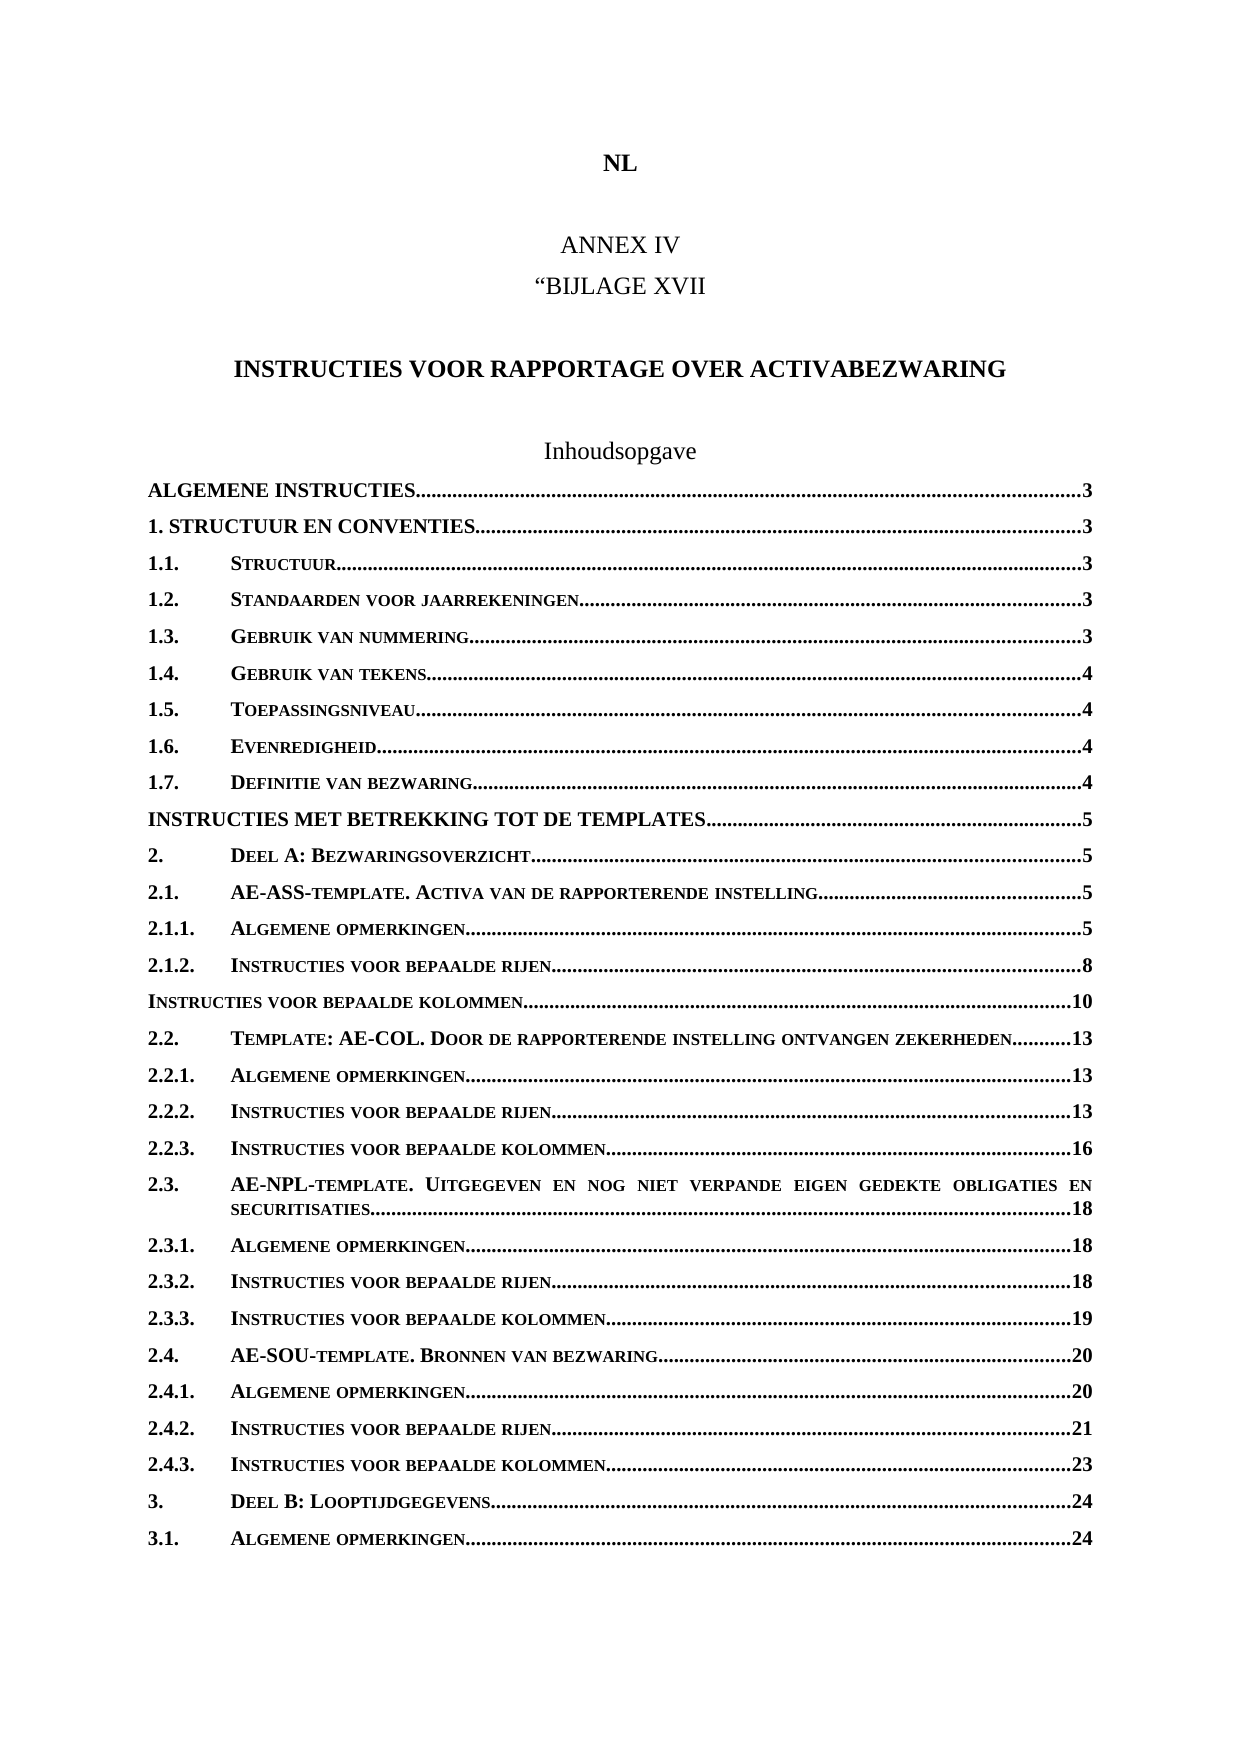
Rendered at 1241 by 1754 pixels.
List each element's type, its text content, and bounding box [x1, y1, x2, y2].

text 2.2.1. Algemene opmerkingen 13 [148, 1063, 1093, 1087]
text 1.3. Gebruik van nummering 3 [148, 624, 1093, 648]
text 1.7. Definitie van bezwaring 4 [148, 770, 1093, 794]
text 2.4. AE-SOU-template. Bronnen van bezwaring 20 [148, 1343, 1093, 1367]
text 1.2. Standaarden voor jaarrekeningen 3 [148, 587, 1093, 611]
text 1. STRUCTUUR EN CONVENTIES 3 [148, 514, 1093, 538]
text 2.3.1. Algemene opmerkingen 18 [148, 1233, 1093, 1257]
text 2.1. AE-ASS-template. Activa van de rapporterende instelling 5 [148, 880, 1093, 904]
text 2.1.1. Algemene opmerkingen 5 [148, 916, 1093, 940]
text 1.5. Toepassingsniveau 4 [148, 697, 1093, 721]
text 2.4.1. Algemene opmerkingen 20 [148, 1379, 1093, 1403]
text NL [148, 148, 1093, 176]
text 2.4.2. Instructies voor bepaalde rijen 21 [148, 1416, 1093, 1440]
text 1.1. Structuur 3 [148, 551, 1093, 575]
list Inhoudsopgave [148, 436, 1093, 465]
text “BIJLAGE XVII [148, 271, 1093, 300]
text 2.1.2. Instructies voor bepaalde rijen 8 [148, 953, 1093, 977]
text 2. Deel A: Bezwaringsoverzicht 5 [148, 843, 1093, 867]
text 3.1. Algemene opmerkingen 24 [148, 1525, 1093, 1549]
text 2.4.3. Instructies voor bepaalde kolommen 23 [148, 1452, 1093, 1476]
text 2.3. AE-NPL-template. Uitgegeven en nog niet verpande eigen gedekte obligaties en securitisaties 18 [148, 1172, 1093, 1220]
text 1.6. Evenredigheid 4 [148, 733, 1093, 758]
text ALGEMENE INSTRUCTIES 3 [148, 478, 1093, 502]
text ANNEX IV [148, 230, 1093, 259]
text Instructies voor bepaalde kolommen 10 [148, 989, 1093, 1013]
text 1.4. Gebruik van tekens 4 [148, 660, 1093, 684]
text 2.2.2. Instructies voor bepaalde rijen 13 [148, 1099, 1093, 1123]
text 3. Deel B: Looptijdgegevens 24 [148, 1489, 1093, 1513]
text INSTRUCTIES MET BETREKKING TOT DE TEMPLATES 5 [148, 807, 1093, 831]
text 2.2. Template: AE-COL. Door de rapporterende instelling ontvangen zekerheden 13 [148, 1026, 1093, 1050]
text 2.3.2. Instructies voor bepaalde rijen 18 [148, 1269, 1093, 1293]
text INSTRUCTIES VOOR RAPPORTAGE OVER ACTIVABEZWARING [148, 354, 1093, 383]
text 2.3.3. Instructies voor bepaalde kolommen 19 [148, 1306, 1093, 1330]
text 2.2.3. Instructies voor bepaalde kolommen 16 [148, 1136, 1093, 1160]
